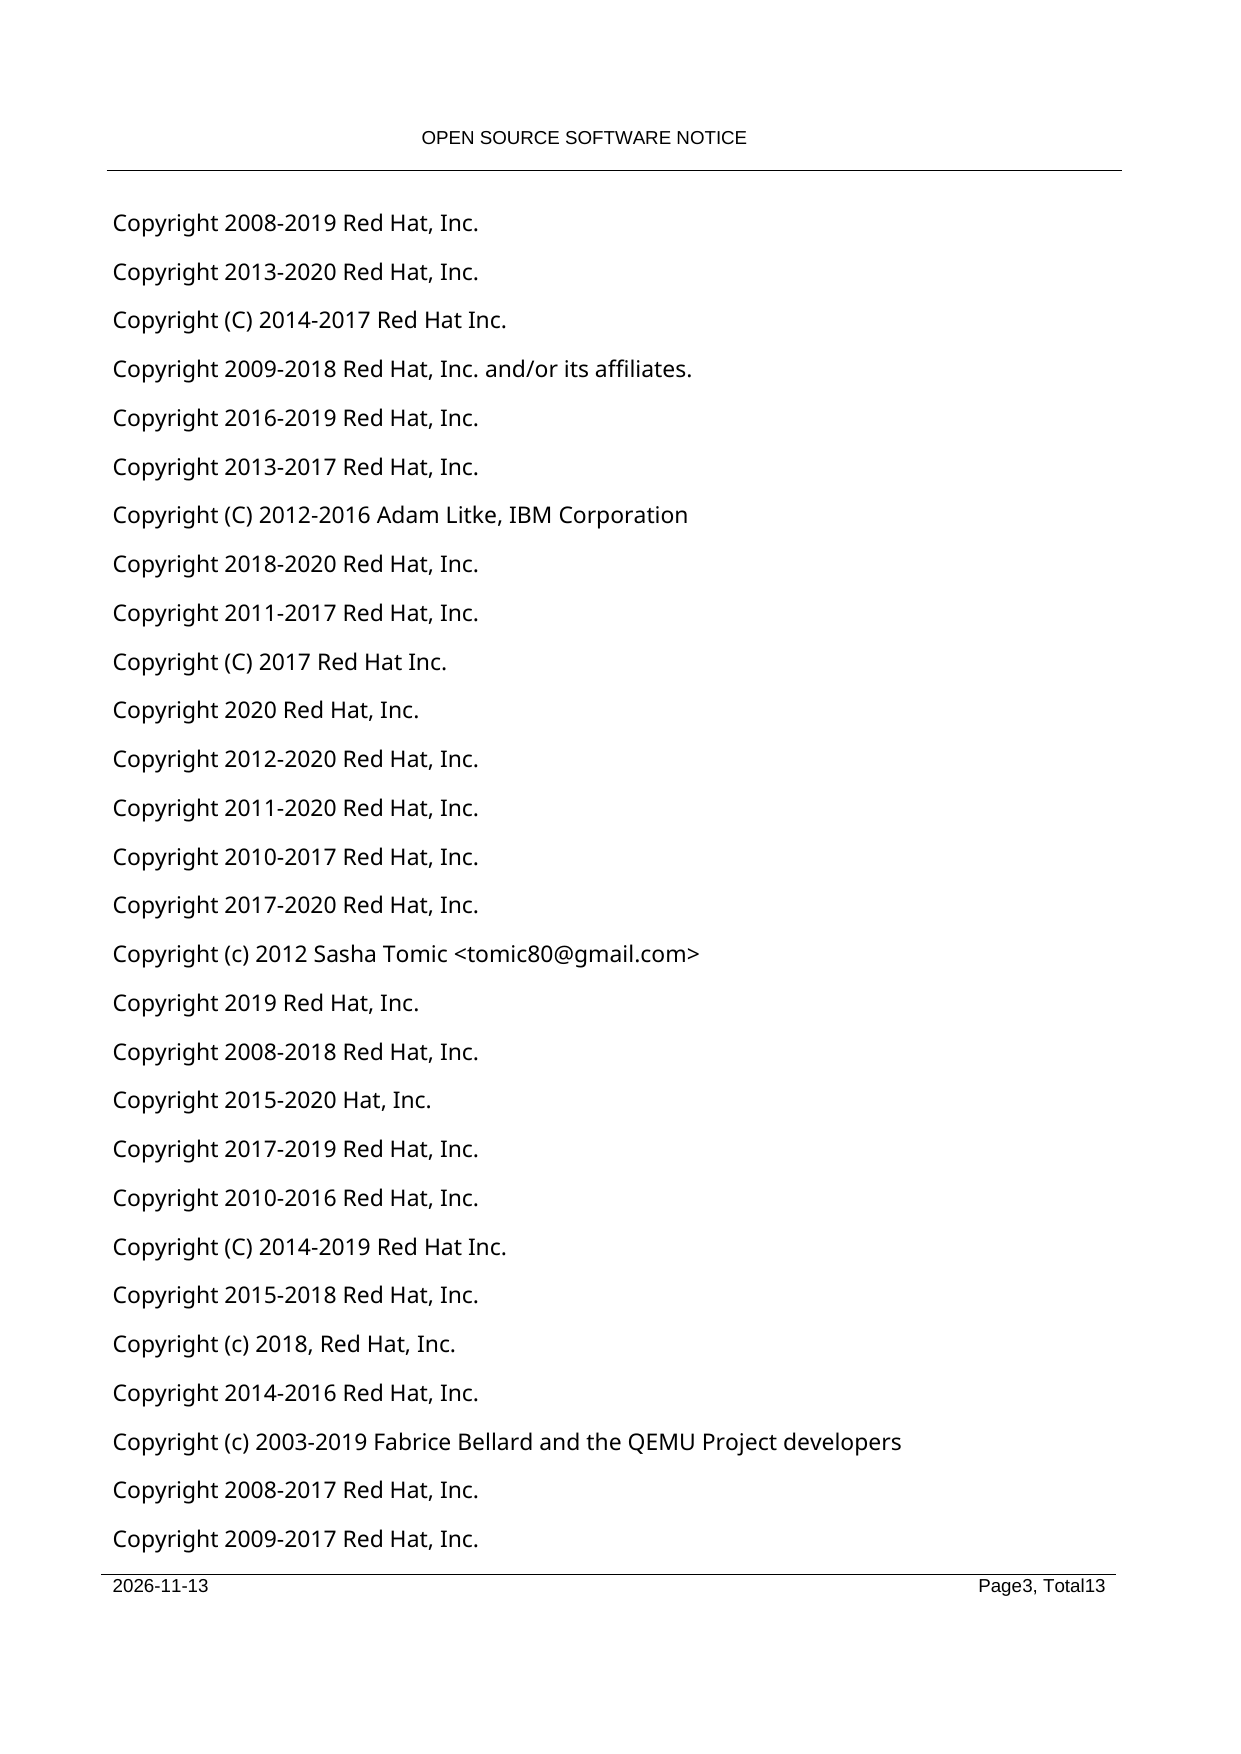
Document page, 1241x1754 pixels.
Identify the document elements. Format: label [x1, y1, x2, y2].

text [112, 206, 1128, 1555]
